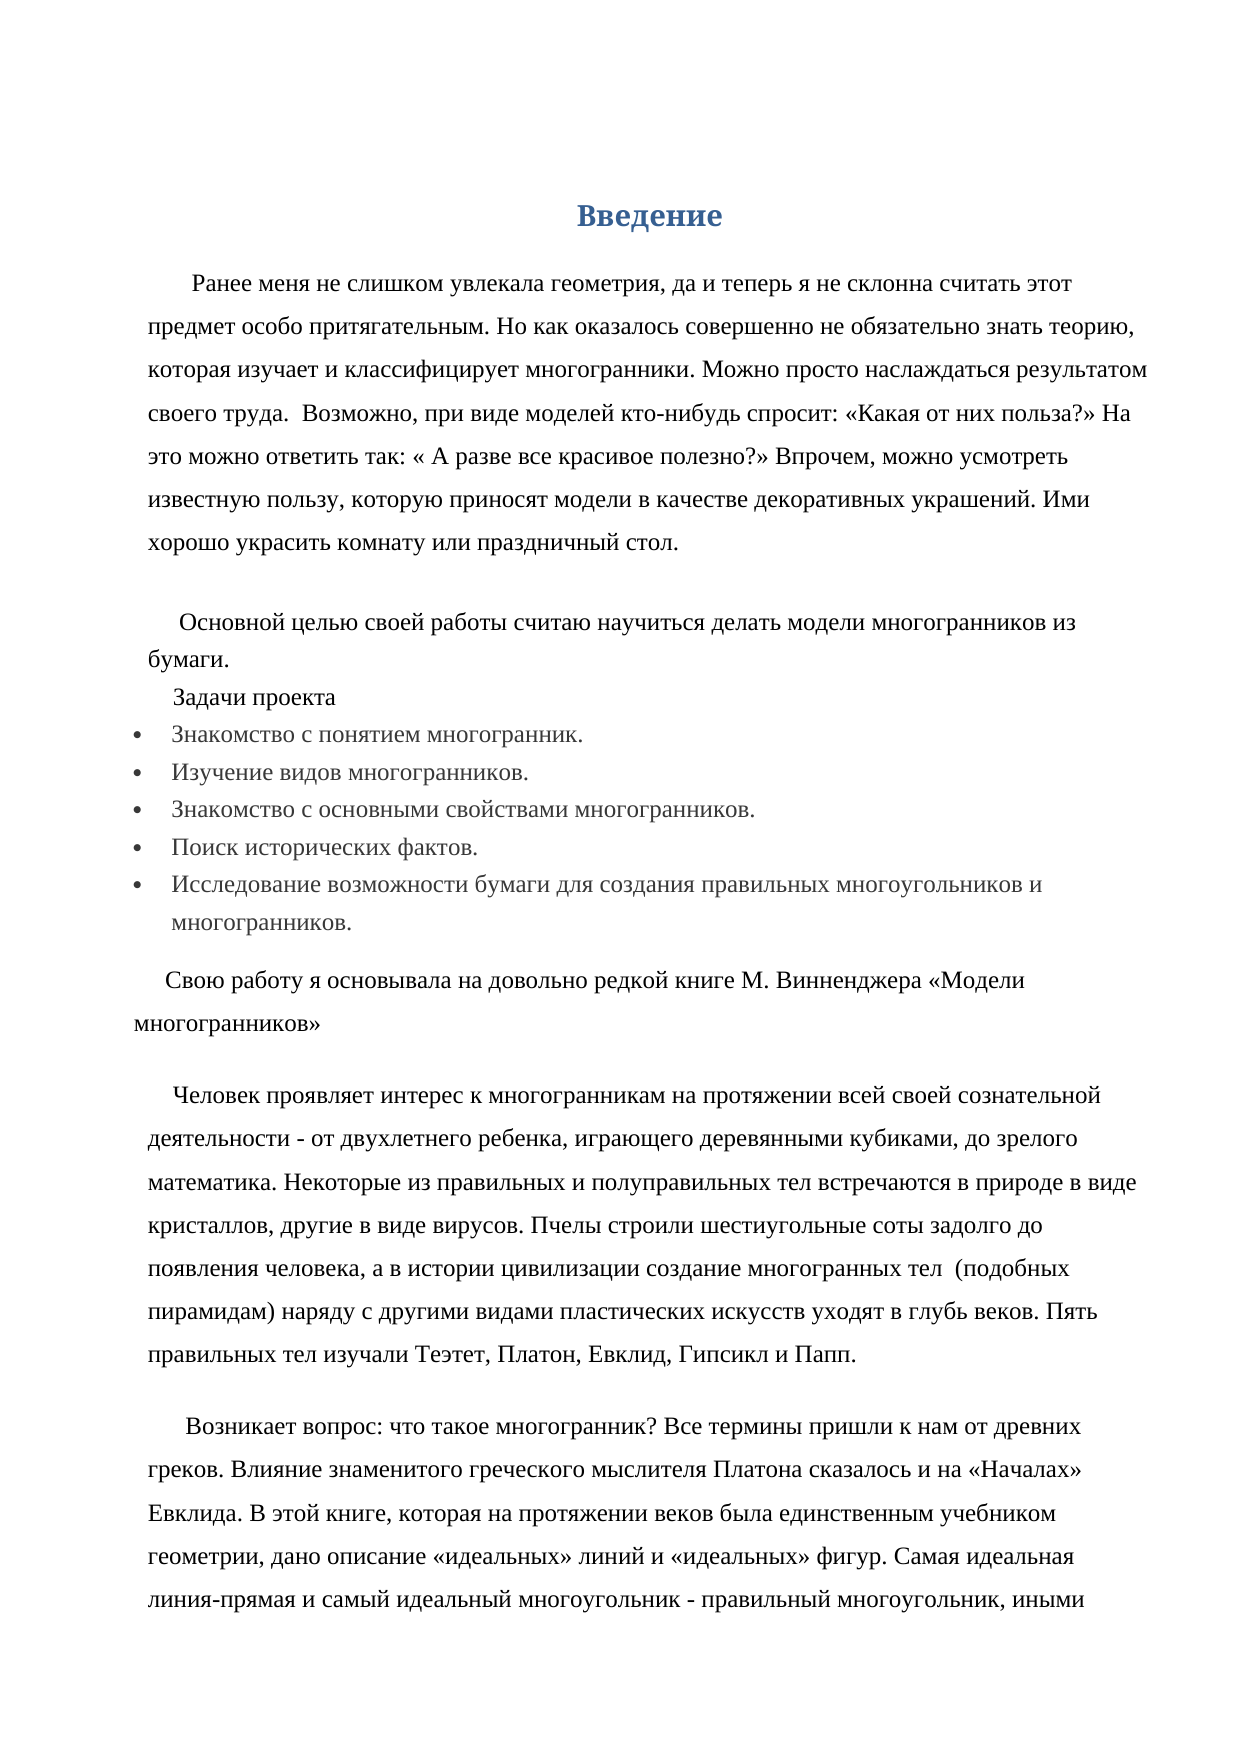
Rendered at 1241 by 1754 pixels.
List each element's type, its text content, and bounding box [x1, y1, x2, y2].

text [148, 1411, 1152, 1613]
text Задачи проекта [148, 673, 1152, 711]
subtitle Введение [148, 201, 1152, 234]
list Изучение видов многогранников. [134, 748, 1152, 786]
list Поиск исторических фактов. [134, 823, 1152, 861]
list Исследование возможности бумаги для создания правильных многоугольников и многогранников. [134, 861, 1152, 936]
text Человек проявляет интерес к многогранникам на протяжении всей своей сознательной деятельности - от двухлетнего ребенка, играющего деревянными кубиками, до зрелого математика. Некоторые из правильных и полуправильных тел встречаются в природе в виде кристаллов, другие в виде вирусов. Пчелы строили шестиугольные соты задолго до появления человека, а в истории цивилизации создание многогранных тел (подобных пирамидам) наряду с другими видами пластических искусств уходят в глубь веков. Пять правильных тел изучали Теэтет, Платон, Евклид, Гипсикл и Папп. [148, 1080, 1152, 1368]
text Свою работу я основывала на довольно редкой книге М. Винненджера «Модели многогранников» [134, 965, 1152, 1037]
text Ранее меня не слишком увлекала геометрия, да и теперь я не склонна считать этот предмет особо притягательным. Но как оказалось совершенно не обязательно знать теорию, которая изучает и классифицирует многогранники. Можно просто наслаждаться результатом своего труда. Возможно, при виде моделей кто-нибудь спросит: «Какая от них польза?» На это можно ответить так: « А разве все красивое полезно?» Впрочем, можно усмотреть известную пользу, которую приносят модели в качестве декоративных украшений. Ими хорошо украсить комнату или праздничный стол. [148, 268, 1152, 556]
text Основной целью своей работы считаю научиться делать модели многогранников из бумаги. [148, 598, 1152, 673]
list Знакомство с основными свойствами многогранников. [134, 786, 1152, 823]
list Знакомство с понятием многогранник. [134, 711, 1152, 748]
